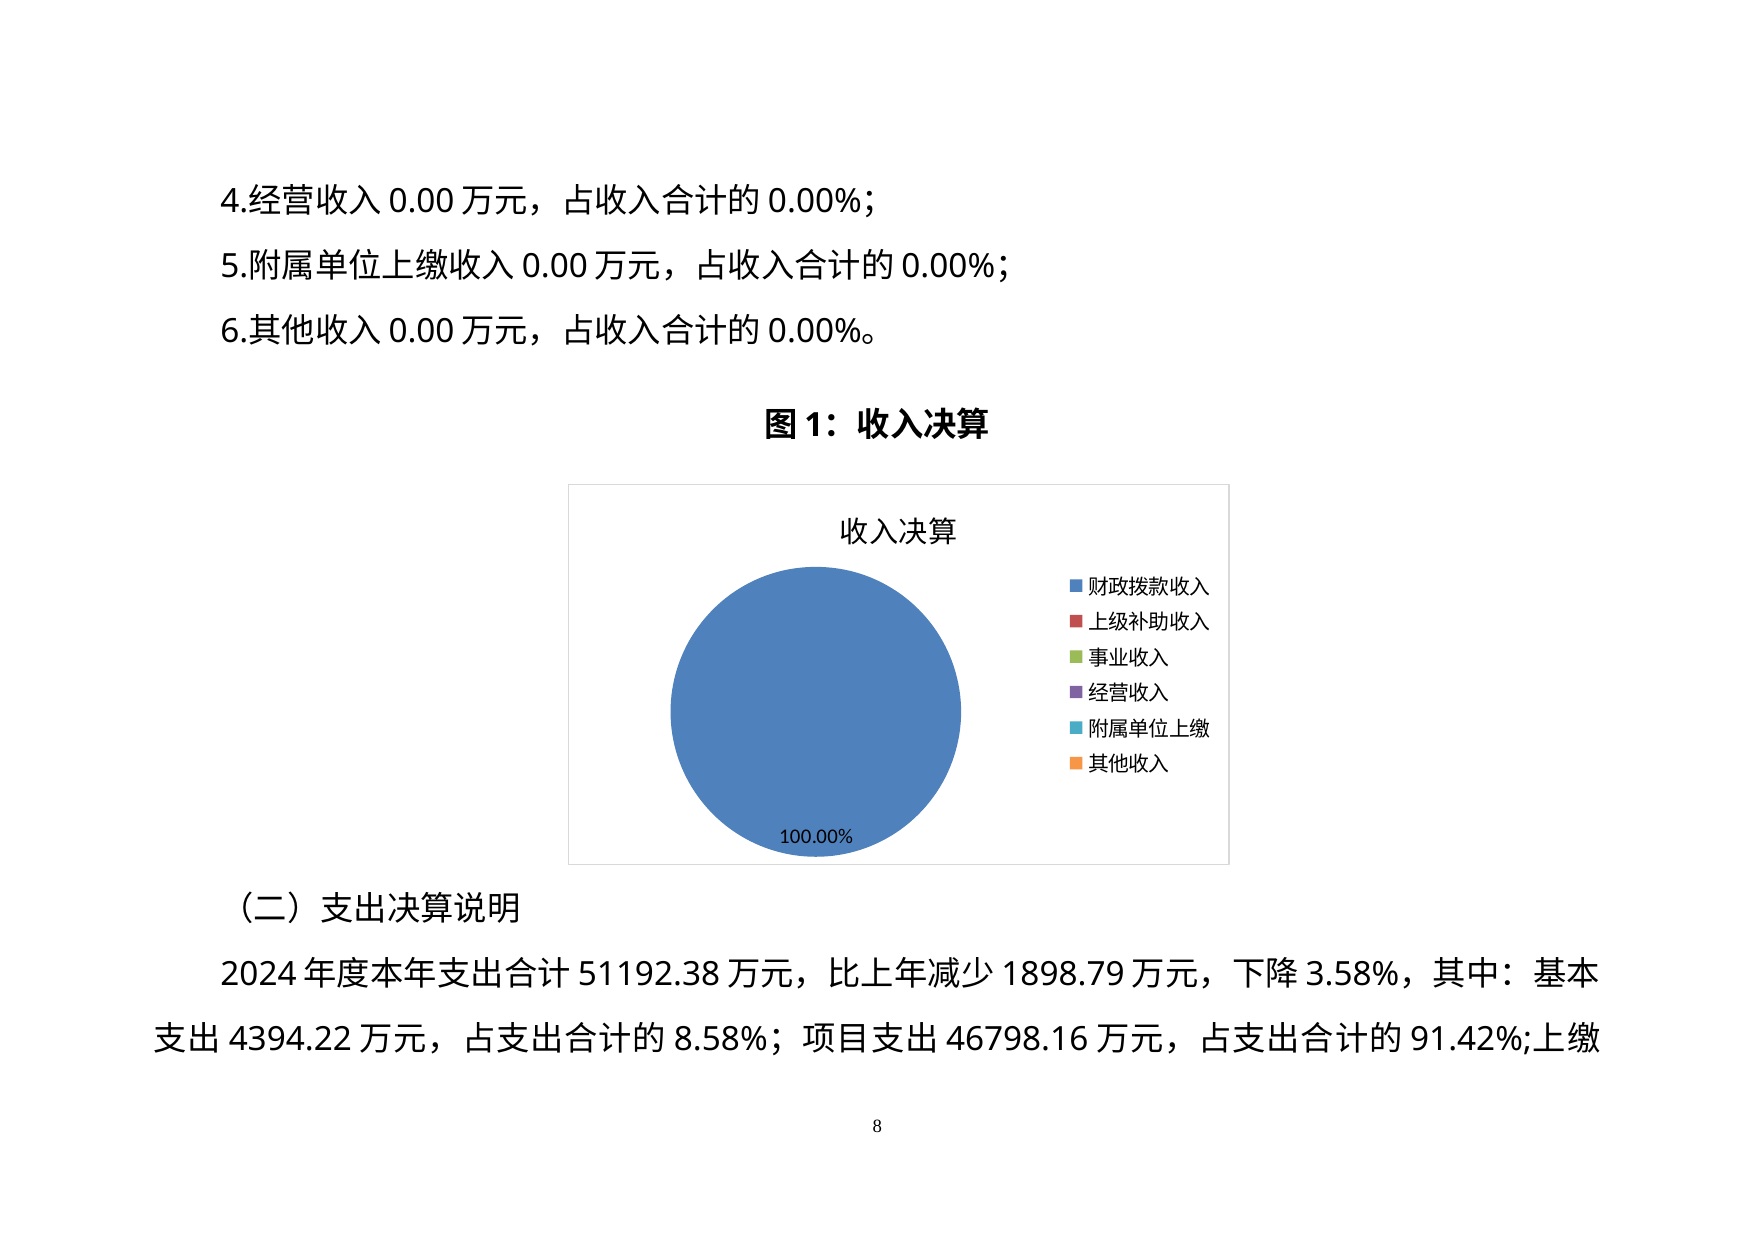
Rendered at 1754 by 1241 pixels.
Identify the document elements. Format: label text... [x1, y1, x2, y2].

text 5.附属单位上缴收入0.00万元，占收入合计的0.00%； [153, 230, 1600, 295]
text 4.经营收入0.00万元，占收入合计的0.00%； [153, 165, 1600, 230]
text （二）支出决算说明 [153, 873, 1600, 938]
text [153, 938, 1600, 1068]
subtitle 图1：收入决算 [153, 389, 1600, 454]
text 6.其他收入0.00万元，占收入合计的0.00%。 [153, 295, 1600, 360]
